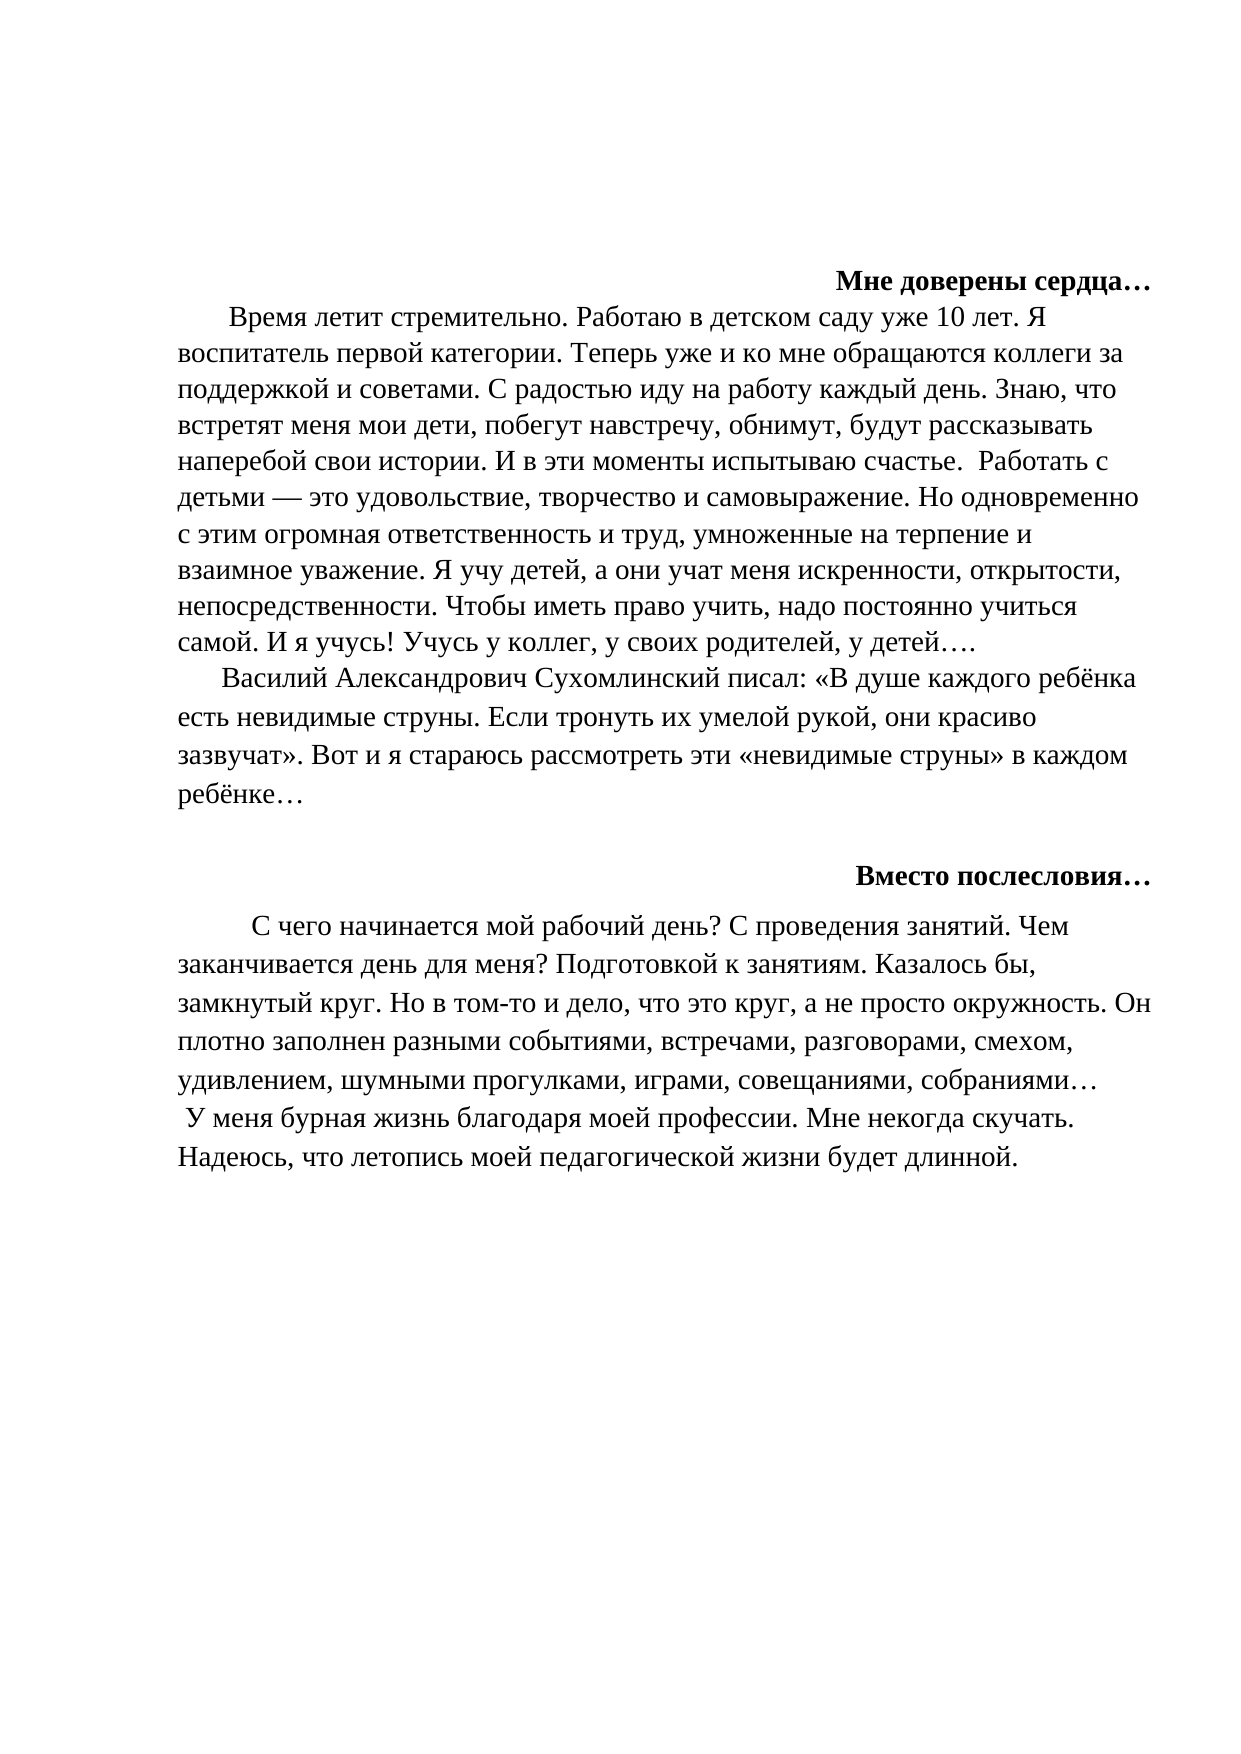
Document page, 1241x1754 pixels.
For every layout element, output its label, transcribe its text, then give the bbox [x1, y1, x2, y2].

text Вместо послесловия… [177, 858, 1152, 891]
text Василий Александрович Сухомлинский писал: «В душе каждого ребёнка есть невидимые струны. Если тронуть их умелой рукой, они красиво зазвучат». Вот и я стараюсь рассмотреть эти «невидимые струны» в каждом ребёнке… [177, 660, 1152, 809]
text У меня бурная жизнь благодаря моей профессии. Мне некогда скучать. Надеюсь, что летопись моей педагогической жизни будет длинной. [177, 1101, 1152, 1173]
text Время летит стремительно. Работаю в детском саду уже 10 лет. Я воспитатель первой категории. Теперь уже и ко мне обращаются коллеги за поддержкой и советами. С радостью иду на работу каждый день. Знаю, что встретят меня мои дети, побегут навстречу, обнимут, будут рассказывать наперебой свои истории. И в эти моменты испытываю счастье. Работать с детьми — это удовольствие, творчество и самовыражение. Но одновременно с этим огромная ответственность и труд, умноженные на терпение и взаимное уважение. Я учу детей, а они учат меня искренности, открытости, непосредственности. Чтобы иметь право учить, надо постоянно учиться самой. И я учусь! Учусь у коллег, у своих родителей, у детей…. [177, 299, 1152, 658]
text С чего начинается мой рабочий день? С проведения занятий. Чем заканчивается день для меня? Подготовкой к занятиям. Казалось бы, замкнутый круг. Но в том-то и дело, что это круг, а не просто окружность. Он плотно заполнен разными событиями, встречами, разговорами, смехом, удивлением, шумными прогулками, играми, совещаниями, собраниями… [177, 908, 1152, 1096]
text Мне доверены сердца… [177, 263, 1152, 296]
